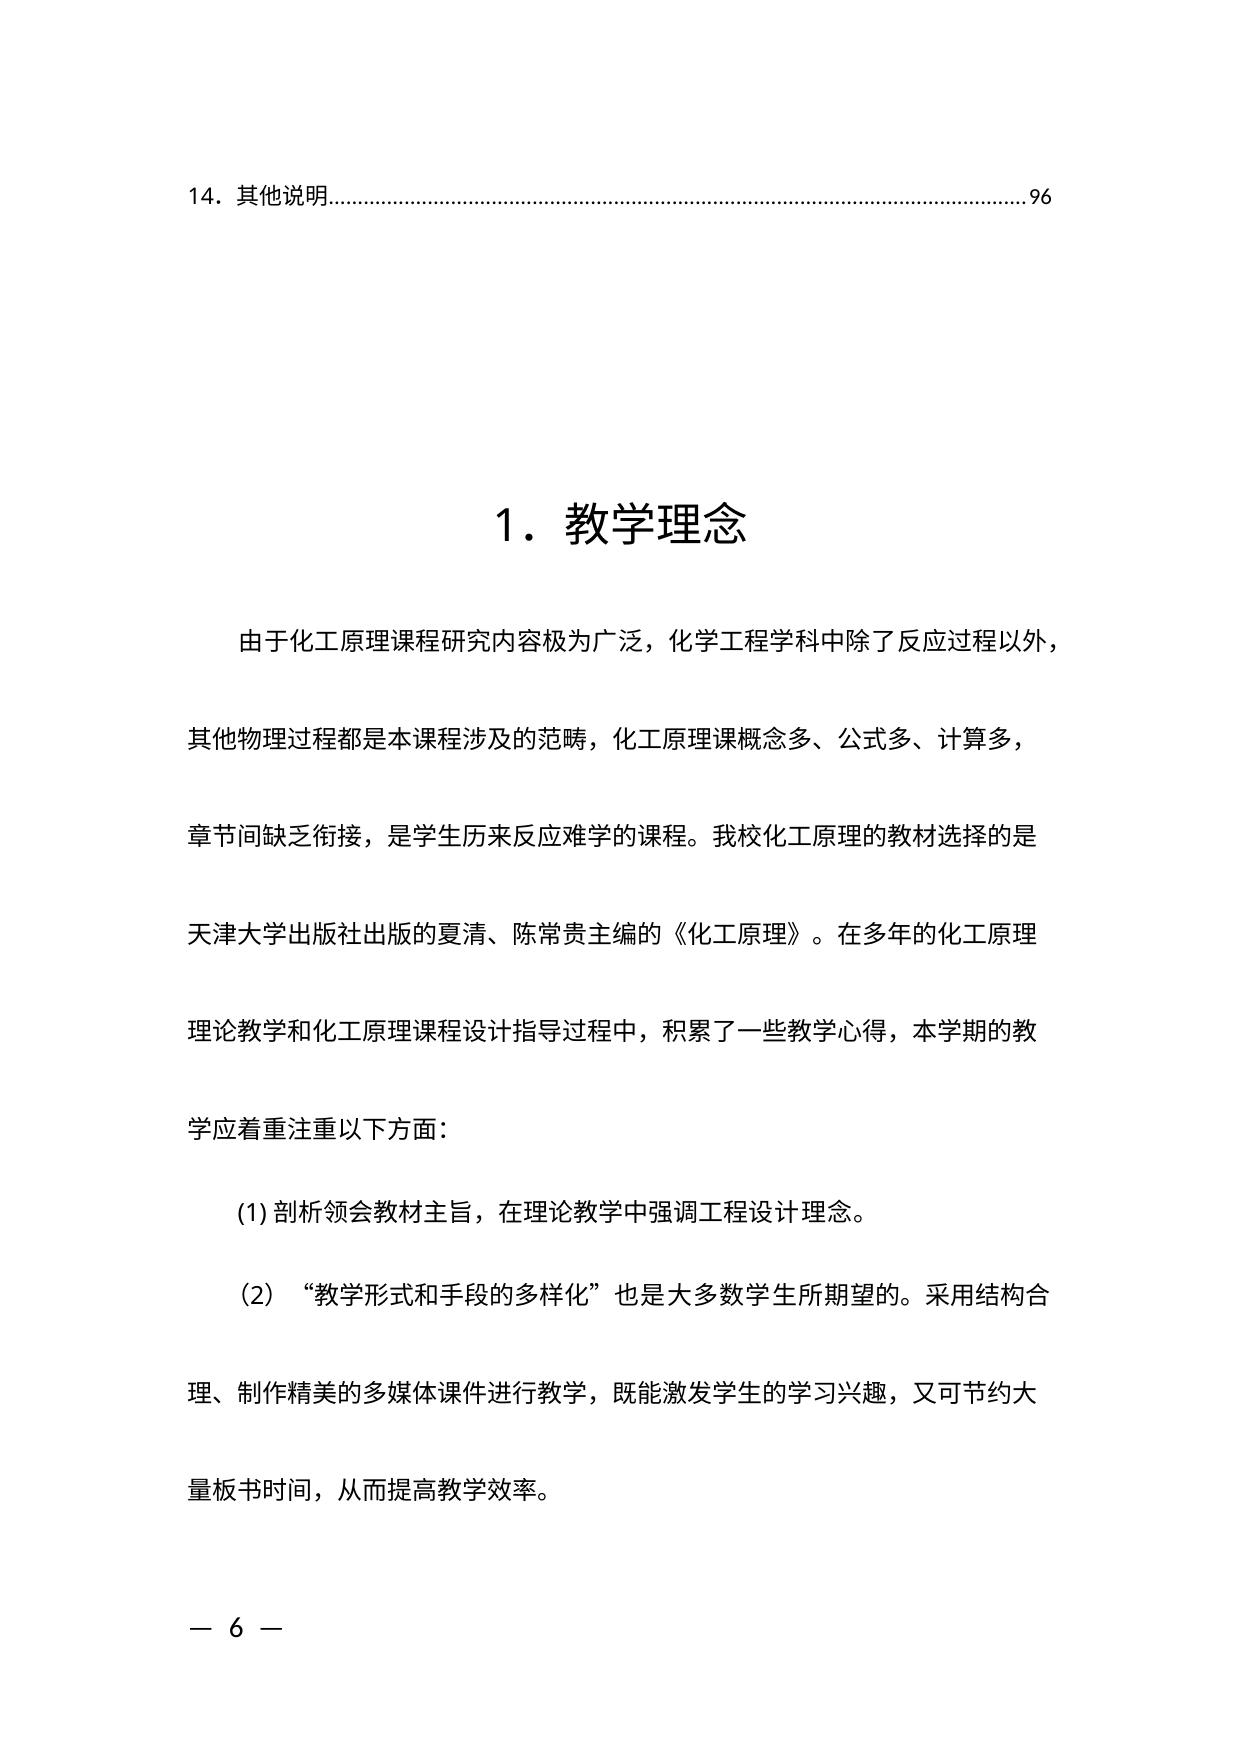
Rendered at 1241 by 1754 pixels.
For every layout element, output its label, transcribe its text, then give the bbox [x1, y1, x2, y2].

text (1) 剖析领会教材主旨，在理论教学中强调工程设计理念。 [187, 1178, 1053, 1243]
subtitle 1．教学理念 [187, 472, 1053, 570]
text （2）“教学形式和手段的多样化”也是大多数学生所期望的。采用结构合理、制作精美的多媒体课件进行教学，既能激发学生的学习兴趣，又可节约大量板书时间，从而提高教学效率。 [187, 1261, 1053, 1521]
text 由于化工原理课程研究内容极为广泛，化学工程学科中除了反应过程以外，其他物理过程都是本课程涉及的范畴，化工原理课概念多、公式多、计算多，章节间缺乏衔接，是学生历来反应难学的课程。我校化工原理的教材选择的是天津大学出版社出版的夏清、陈常贵主编的《化工原理》。在多年的化工原理理论教学和化工原理课程设计指导过程中，积累了一些教学心得，本学期的教学应着重注重以下方面： [187, 607, 1053, 1160]
